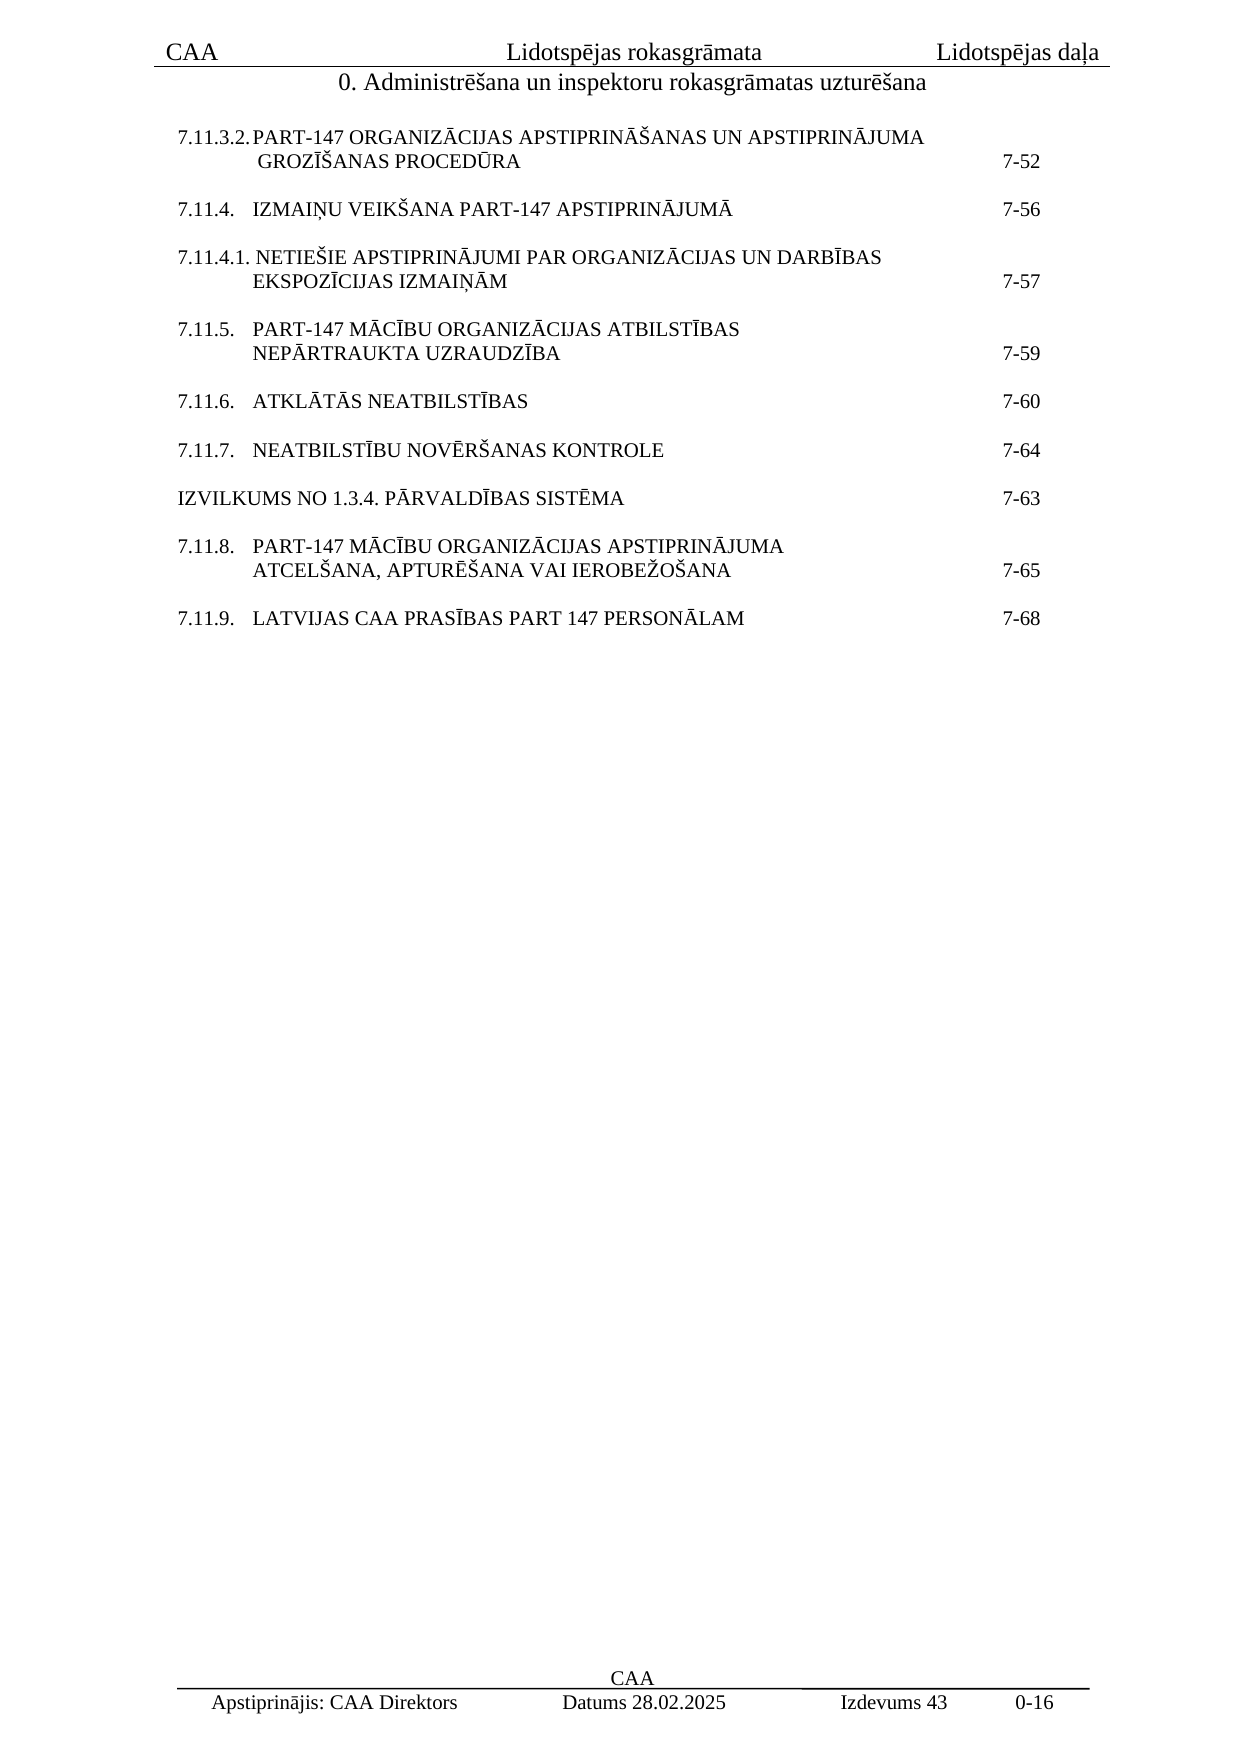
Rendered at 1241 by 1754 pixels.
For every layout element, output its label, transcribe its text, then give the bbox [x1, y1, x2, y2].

text 7.11.4. IZMAIŅU VEIKŠANA PART-147 APSTIPRINĀJUMĀ 7-56 [177, 197, 1087, 221]
text ATCELŠANA, APTURĒŠANA VAI IEROBEŽOŠANA 7-65 [252, 558, 1087, 582]
text 7.11.4.1. netiešie apstiprinājumi par organizācijas un darbības [177, 245, 1087, 269]
text 7.11.6. atklātās neatbilstības 7-60 [177, 389, 1087, 413]
text 7.11.8. PART-147 MĀCĪBU ORGANIZĀCIJAS APSTIPRINĀJUMA [177, 534, 1087, 558]
text 7.11.7. neatbilstību novēršanas kontrole 7-64 [177, 438, 1087, 462]
text 7.11.3.2. PART-147 organizācijas APSTIPRINĀšanas un apstiprinājuma [177, 125, 1087, 149]
text 7.11.9. Latvijas caa prasības Part 147 personālam 7-68 [177, 606, 1087, 630]
text ekspozīcijas izmaiņām 7-57 [177, 269, 1087, 293]
text Izvilkums no 1.3.4. Pārvaldības sistēma 7-63 [177, 486, 1087, 510]
text grozīšanas procedūra 7-52 [177, 149, 1087, 173]
text 7.11.5. PART-147 MĀCĪBU ORGANIZĀCIJAS ATBILSTĪBAS [177, 317, 1087, 341]
text NEPĀRTRAUKTA UZRAUDZĪBA 7-59 [177, 341, 1087, 365]
